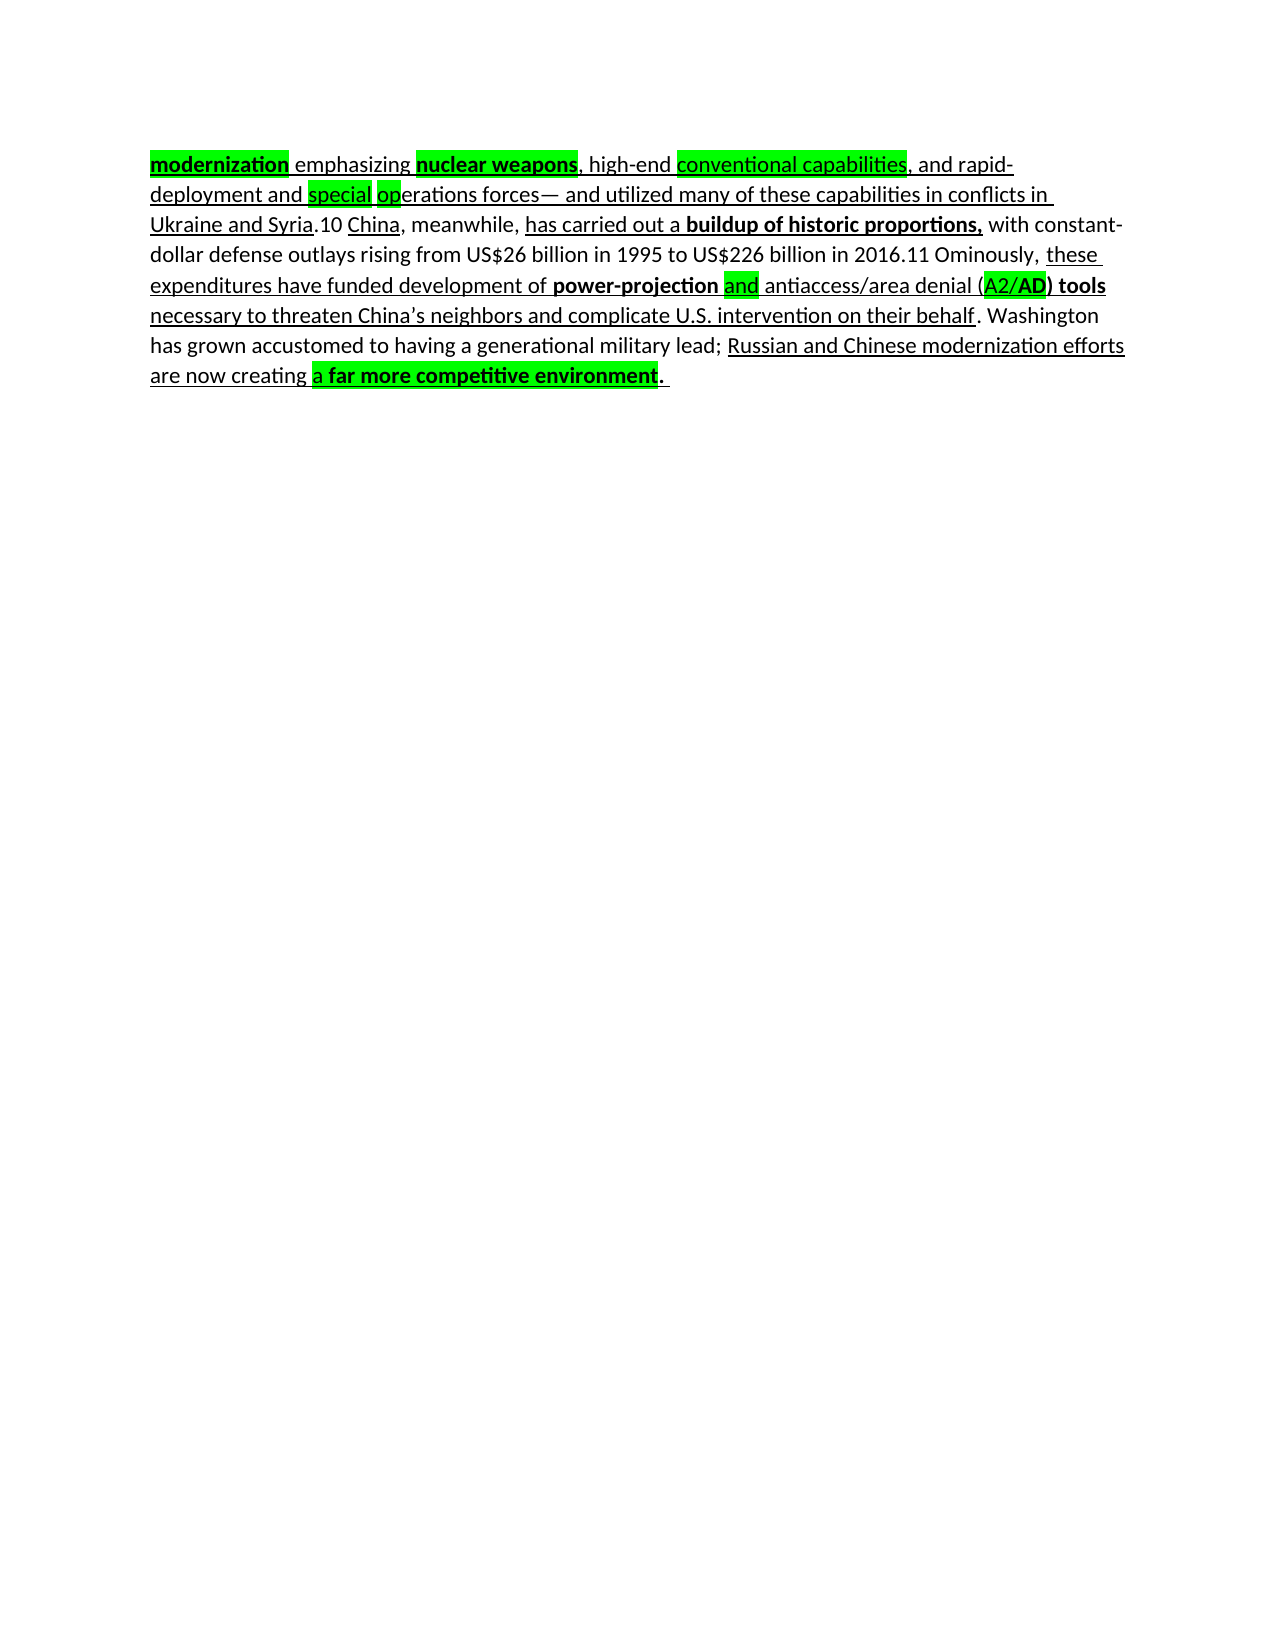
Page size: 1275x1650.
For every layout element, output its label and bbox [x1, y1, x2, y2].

text [150, 150, 1125, 389]
